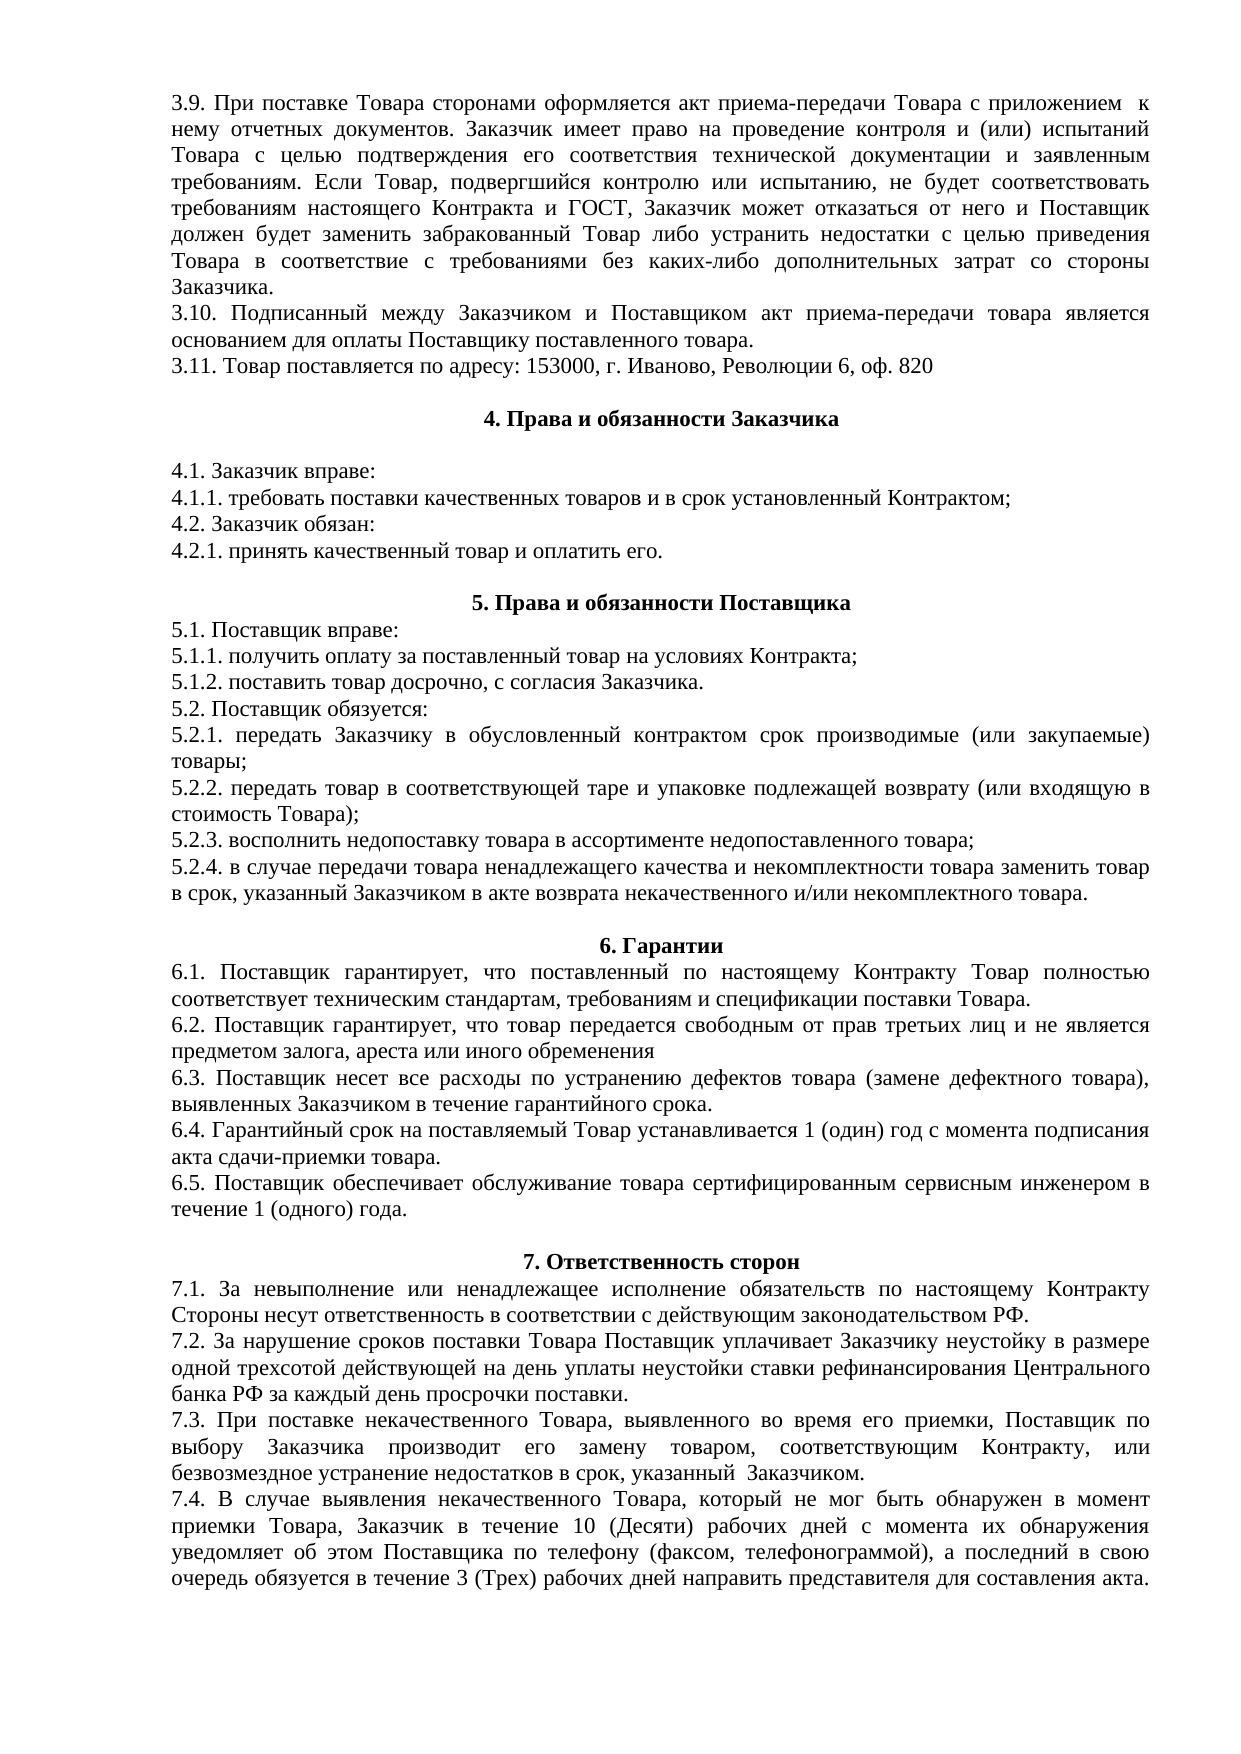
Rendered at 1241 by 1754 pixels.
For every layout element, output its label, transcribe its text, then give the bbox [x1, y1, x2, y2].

text 6. Гарантии [171, 932, 1152, 958]
text 3.10. Подписанный между Заказчиком и Поставщиком акт приема-передачи товара является основанием для оплаты Поставщику поставленного товара. [171, 299, 1152, 352]
text 7.3. При поставке некачественного Товара, выявленного во время его приемки, Поставщик по выбору Заказчика производит его замену товаром, соответствующим Контракту, или безвозмездное устранение недостатков в срок, указанный Заказчиком. [171, 1406, 1152, 1485]
text 5.1.1. получить оплату за поставленный товар на условиях Контракта; [171, 642, 1152, 668]
text 6.5. Поставщик обеспечивает обслуживание товара сертифицированным сервисным инженером в течение 1 (одного) года. [171, 1169, 1152, 1222]
text 6.4. Гарантийный срок на поставляемый Товар устанавливается 1 (один) год с момента подписания акта сдачи-приемки товара. [171, 1116, 1152, 1169]
text 5. Права и обязанности Поставщика [171, 589, 1152, 616]
text 4. Права и обязанности Заказчика [171, 405, 1152, 431]
text 5.1.2. поставить товар досрочно, с согласия Заказчика. [171, 668, 1152, 695]
text 3.9. При поставке Товара сторонами оформляется акт приема-передачи Товара с приложением к нему отчетных документов. Заказчик имеет право на проведение контроля и (или) испытаний Товара с целью подтверждения его соответствия технической документации и заявленным требованиям. Если Товар, подвергшийся контролю или испытанию, не будет соответствовать требованиям настоящего Контракта и ГОСТ, Заказчик может отказаться от него и Поставщик должен будет заменить забракованный Товар либо устранить недостатки с целью приведения Товара в соответствие с требованиями без каких-либо дополнительных затрат со стороны Заказчика. [171, 89, 1152, 299]
text 6.2. Поставщик гарантирует, что товар передается свободным от прав третьих лиц и не является предметом залога, ареста или иного обременения [171, 1011, 1152, 1064]
text 4.1.1. требовать поставки качественных товаров и в срок установленный Контрактом; [171, 484, 1152, 510]
text 5.2.1. передать Заказчику в обусловленный контрактом срок производимые (или закупаемые) товары; [171, 721, 1152, 774]
text 5.2.2. передать товар в соответствующей таре и упаковке подлежащей возврату (или входящую в стоимость Товара); [171, 774, 1152, 827]
text 4.2.1. принять качественный товар и оплатить его. [171, 537, 1152, 563]
text 6.3. Поставщик несет все расходы по устранению дефектов товара (замене дефектного товара), выявленных Заказчиком в течение гарантийного срока. [171, 1064, 1152, 1116]
text 6.1. Поставщик гарантирует, что поставленный по настоящему Контракту Товар полностью соответствует техническим стандартам, требованиям и спецификации поставки Товара. [171, 958, 1152, 1011]
text 7. Ответственность сторон [171, 1248, 1152, 1274]
text 3.11. Товар поставляется по адресу: . Иваново, Революции 6, оф. 820 [171, 352, 1152, 378]
text 7.2. За нарушение сроков поставки Товара Поставщик уплачивает Заказчику неустойку в размере одной трехсотой действующей на день уплаты неустойки ставки рефинансирования Центрального банка РФ за каждый день просрочки поставки. [171, 1327, 1152, 1406]
text 5.2. Поставщик обязуется: [171, 695, 1152, 721]
text 5.2.3. восполнить недопоставку товара в ассортименте недопоставленного товара; [171, 827, 1152, 853]
text 5.2.4. в случае передачи товара ненадлежащего качества и некомплектности товара заменить товар в срок, указанный Заказчиком в акте возврата некачественного и/или некомплектного товара. [171, 853, 1152, 906]
text 7.1. За невыполнение или ненадлежащее исполнение обязательств по настоящему Контракту Стороны несут ответственность в соответствии с действующим законодательством РФ. [171, 1274, 1152, 1327]
text 4.1. Заказчик вправе: [171, 458, 1152, 484]
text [171, 1485, 1152, 1591]
text 4.2. Заказчик обязан: [171, 510, 1152, 537]
text 5.1. Поставщик вправе: [171, 616, 1152, 642]
